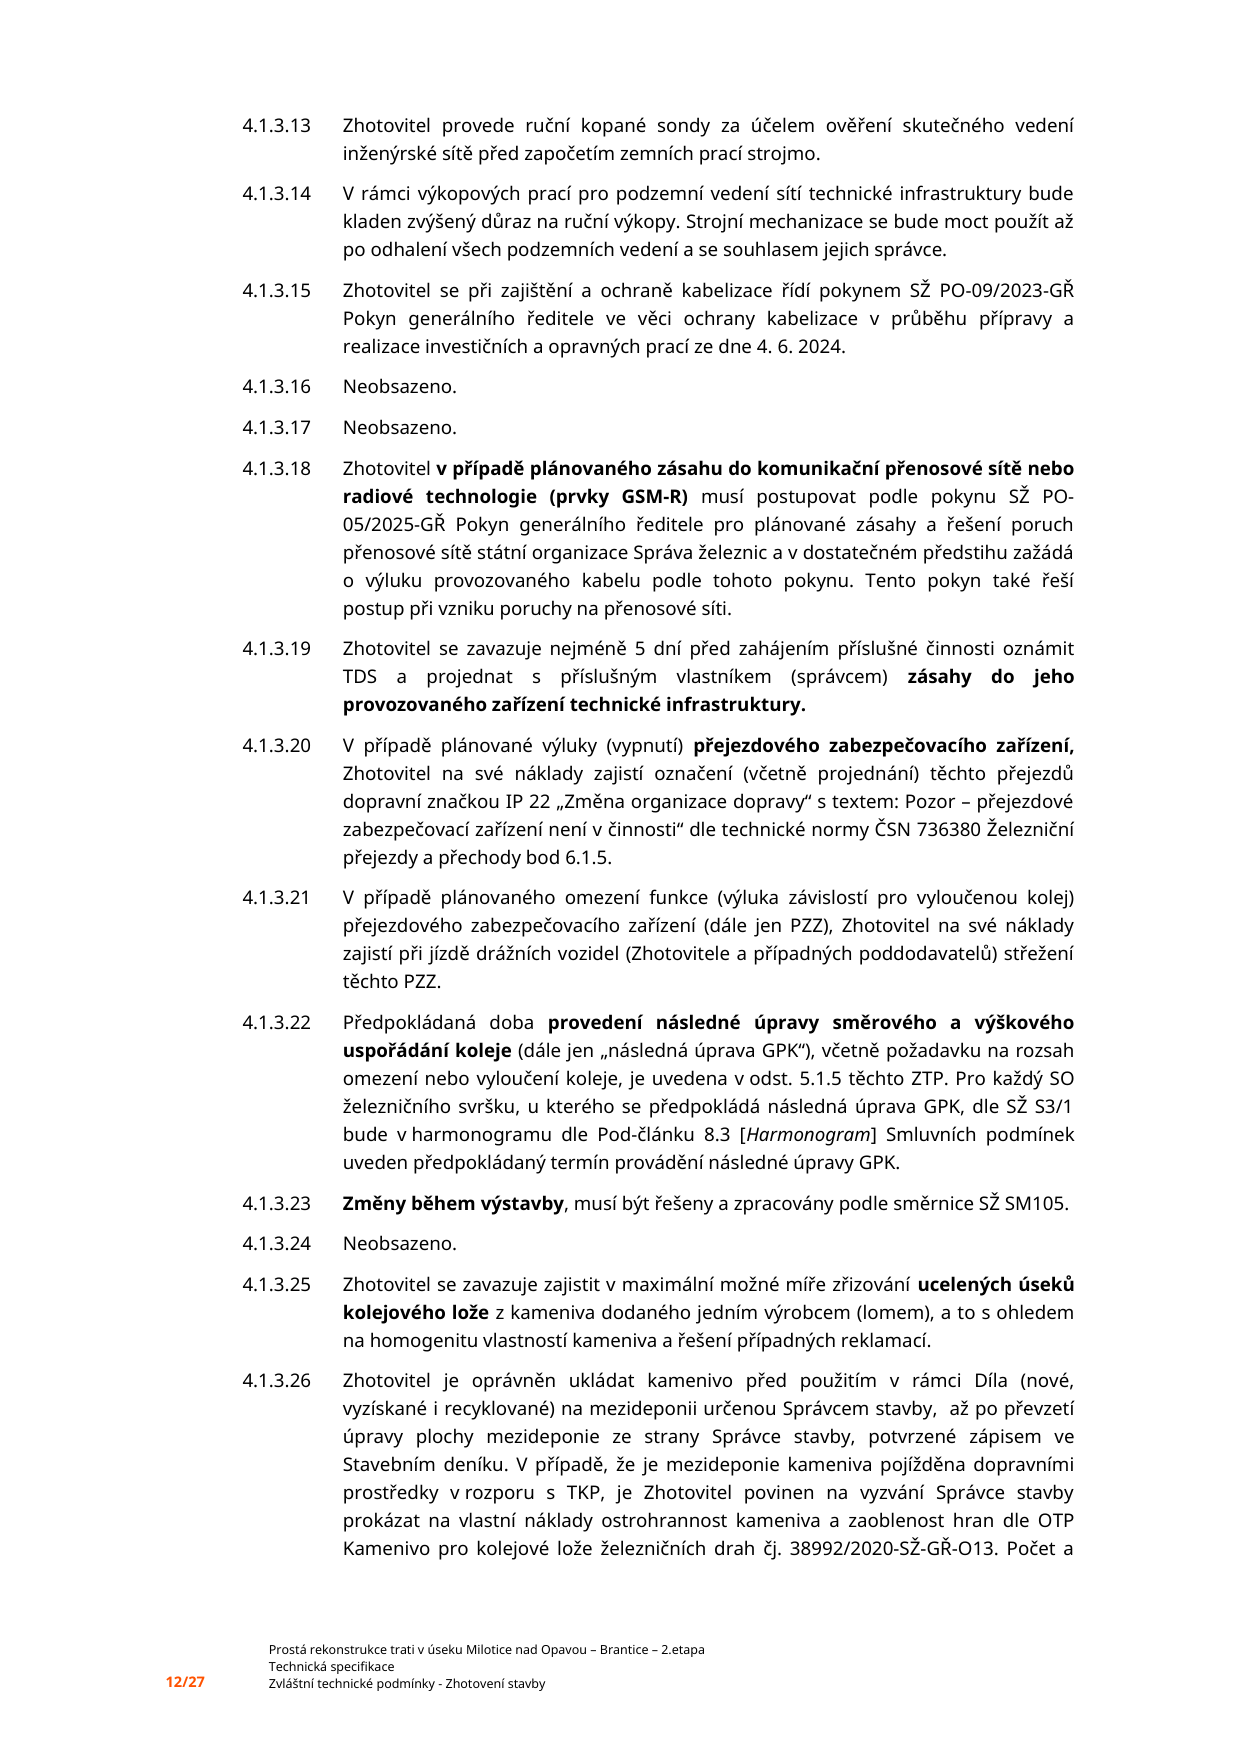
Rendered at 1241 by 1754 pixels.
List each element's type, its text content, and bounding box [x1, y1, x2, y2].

text Zhotovitel se při zajištění a ochraně kabelizace řídí pokynem SŽ PO-09/2023-GŘ Pokyn generálního ředitele ve věci ochrany kabelizace v průběhu přípravy a realizace investičních a opravných prací ze dne 4. 6. 2024. [242, 277, 1075, 359]
text Neobsazeno. [242, 374, 1075, 399]
text V rámci výkopových prací pro podzemní vedení sítí technické infrastruktury bude kladen zvýšený důraz na ruční výkopy. Strojní mechanizace se bude moct použít až po odhalení všech podzemních vedení a se souhlasem jejich správce. [242, 181, 1075, 262]
text Změny během výstavby, musí být řešeny a zpracovány podle směrnice SŽ SM105. [242, 1190, 1075, 1215]
text Neobsazeno. [242, 414, 1075, 440]
text Zhotovitel se zavazuje zajistit v maximální možné míře zřizování ucelených úseků kolejového lože z kameniva dodaného jedním výrobcem (lomem), a to s ohledem na homogenitu vlastností kameniva a řešení případných reklamací. [242, 1271, 1075, 1352]
text V případě plánovaného omezení funkce (výluka závislostí pro vyloučenou kolej) přejezdového zabezpečovacího zařízení (dále jen PZZ), Zhotovitel na své náklady zajistí při jízdě drážních vozidel (Zhotovitele a případných poddodavatelů) střežení těchto PZZ. [242, 885, 1075, 994]
text Zhotovitel v případě plánovaného zásahu do komunikační přenosové sítě nebo radiové technologie (prvky GSM-R) musí postupovat podle pokynu SŽ PO-05/2025-GŘ Pokyn generálního ředitele pro plánované zásahy a řešení poruch přenosové sítě státní organizace Správa železnic a v dostatečném předstihu zažádá o výluku provozovaného kabelu podle tohoto pokynu. Tento pokyn také řeší postup při vzniku poruchy na přenosové síti. [242, 455, 1075, 621]
text Zhotovitel se zavazuje nejméně 5 dní před zahájením příslušné činnosti oznámit TDS a projednat s příslušným vlastníkem (správcem) zásahy do jeho provozovaného zařízení technické infrastruktury. [242, 636, 1075, 717]
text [242, 1367, 1075, 1561]
list Zhotovitel provede ruční kopané sondy za účelem ověření skutečného vedení inženýrské sítě před započetím zemních prací strojmo. [242, 112, 1075, 166]
text Předpokládaná doba provedení následné úpravy směrového a výškového uspořádání koleje (dále jen „následná úprava GPK“), včetně požadavku na rozsah omezení nebo vyloučení koleje, je uvedena v odst. 5.1.5 těchto ZTP. Pro každý SO železničního svršku, u kterého se předpokládá následná úprava GPK, dle SŽ S3/1 bude v harmonogramu dle Pod-článku 8.3 [Harmonogram] Smluvních podmínek uveden předpokládaný termín provádění následné úpravy GPK. [242, 1009, 1075, 1175]
text V případě plánované výluky (vypnutí) přejezdového zabezpečovacího zařízení, Zhotovitel na své náklady zajistí označení (včetně projednání) těchto přejezdů dopravní značkou IP 22 „Změna organizace dopravy“ s textem: Pozor – přejezdové zabezpečovací zařízení není v činnosti“ dle technické normy ČSN 736380 Železniční přejezdy a přechody bod 6.1.5. [242, 732, 1075, 870]
text Neobsazeno. [242, 1230, 1075, 1256]
